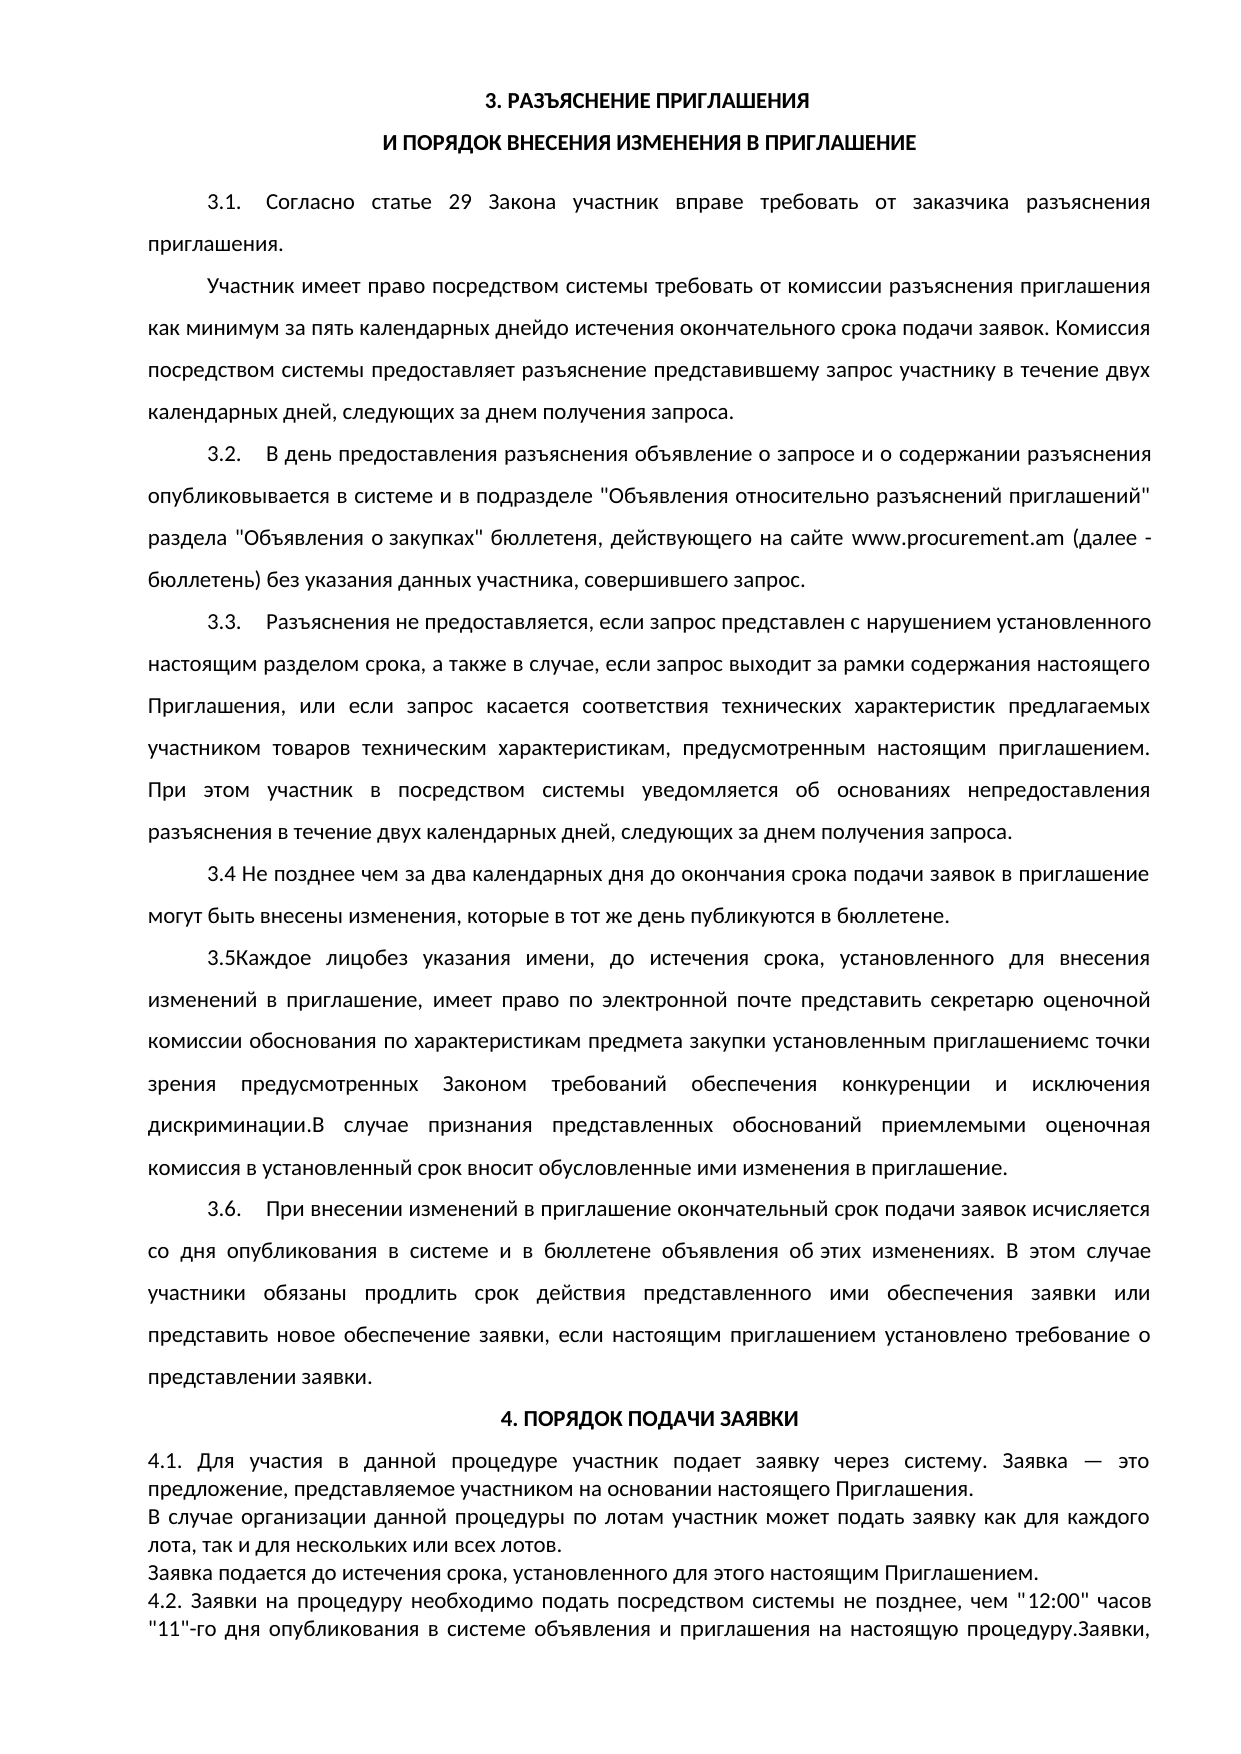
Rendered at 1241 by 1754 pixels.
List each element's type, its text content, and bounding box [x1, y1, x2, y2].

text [148, 1587, 1152, 1643]
text 3.5Каждое лицобез указания имени, до истечения срока, установленного для внесения изменений в приглашение, имеет право по электронной почте представить секретарю оценочной комиссии обоснования по характеристикам предмета закупки установленным приглашениемс точки зрения предусмотренных Законом требований обеспечения конкуренции и исключения дискриминации.В случае признания представленных обоснований приемлемыми оценочная комиссия в установленный срок вносит обусловленные ими изменения в приглашение. [148, 943, 1152, 1181]
text 3.4 Не позднее чем за два календарных дня до окончания срока подачи заявок в приглашение могут быть внесены изменения, которые в тот же день публикуются в бюллетене. [148, 859, 1152, 929]
text 3.3. Разъяснения не предоставляется, если запрос представлен с нарушением установленного настоящим разделом срока, а также в случае, если запрос выходит за рамки содержания настоящего Приглашения, или если запрос касается соответствия технических характеристик предлагаемых участником товаров техническим характеристикам, предусмотренным настоящим приглашением. При этом участник в посредством системы уведомляется об основаниях непредоставления разъяснения в течение двух календарных дней, следующих за днем получения запроса. [148, 607, 1152, 845]
text 3. РАЗЪЯСНЕНИЕ ПРИГЛАШЕНИЯ И ПОРЯДОК ВНЕСЕНИЯ ИЗМЕНЕНИЯ В ПРИГЛАШЕНИЕ [148, 86, 1152, 156]
text Участник имеет право посредством системы требовать от комиссии разъяснения приглашения как минимум за пять календарных днейдо истечения окончательного срока подачи заявок. Комиссия посредством системы предоставляет разъяснение представившему запрос участнику в течение двух календарных дней, следующих за днем получения запроса. [148, 271, 1152, 425]
text 3.6. При внесении изменений в приглашение окончательный срок подачи заявок исчисляется со дня опубликования в системе и в бюллетене объявления об этих изменениях. В этом случае участники обязаны продлить срок действия представленного ими обеспечения заявки или представить новое обеспечение заявки, если настоящим приглашением установлено требование о представлении заявки. [148, 1194, 1152, 1391]
text 4.1. Для участия в данной процедуре участник подает заявку через систему. Заявка — это предложение, представляемое участником на основании настоящего Приглашения. [148, 1446, 1152, 1502]
text 3.2. В день предоставления разъяснения объявление о запросе и о содержании разъяснения опубликовывается в системе и в подразделе "Объявления относительно разъяснений приглашений" раздела "Объявления о закупках" бюллетеня, действующего на сайте www.procurement.am (далее - бюллетень) без указания данных участника, совершившего запрос. [148, 439, 1152, 593]
text 4. ПОРЯДОК ПОДАЧИ ЗАЯВКИ [148, 1404, 1152, 1432]
text Заявка подается до истечения срока, установленного для этого настоящим Приглашением. [148, 1558, 1152, 1587]
text 3.1. Согласно статье 29 Закона участник вправе требовать от заказчика разъяснения приглашения. [148, 187, 1152, 257]
text В случае организации данной процедуры по лотам участник может подать заявку как для каждого лота, так и для нескольких или всех лотов. [148, 1502, 1152, 1558]
